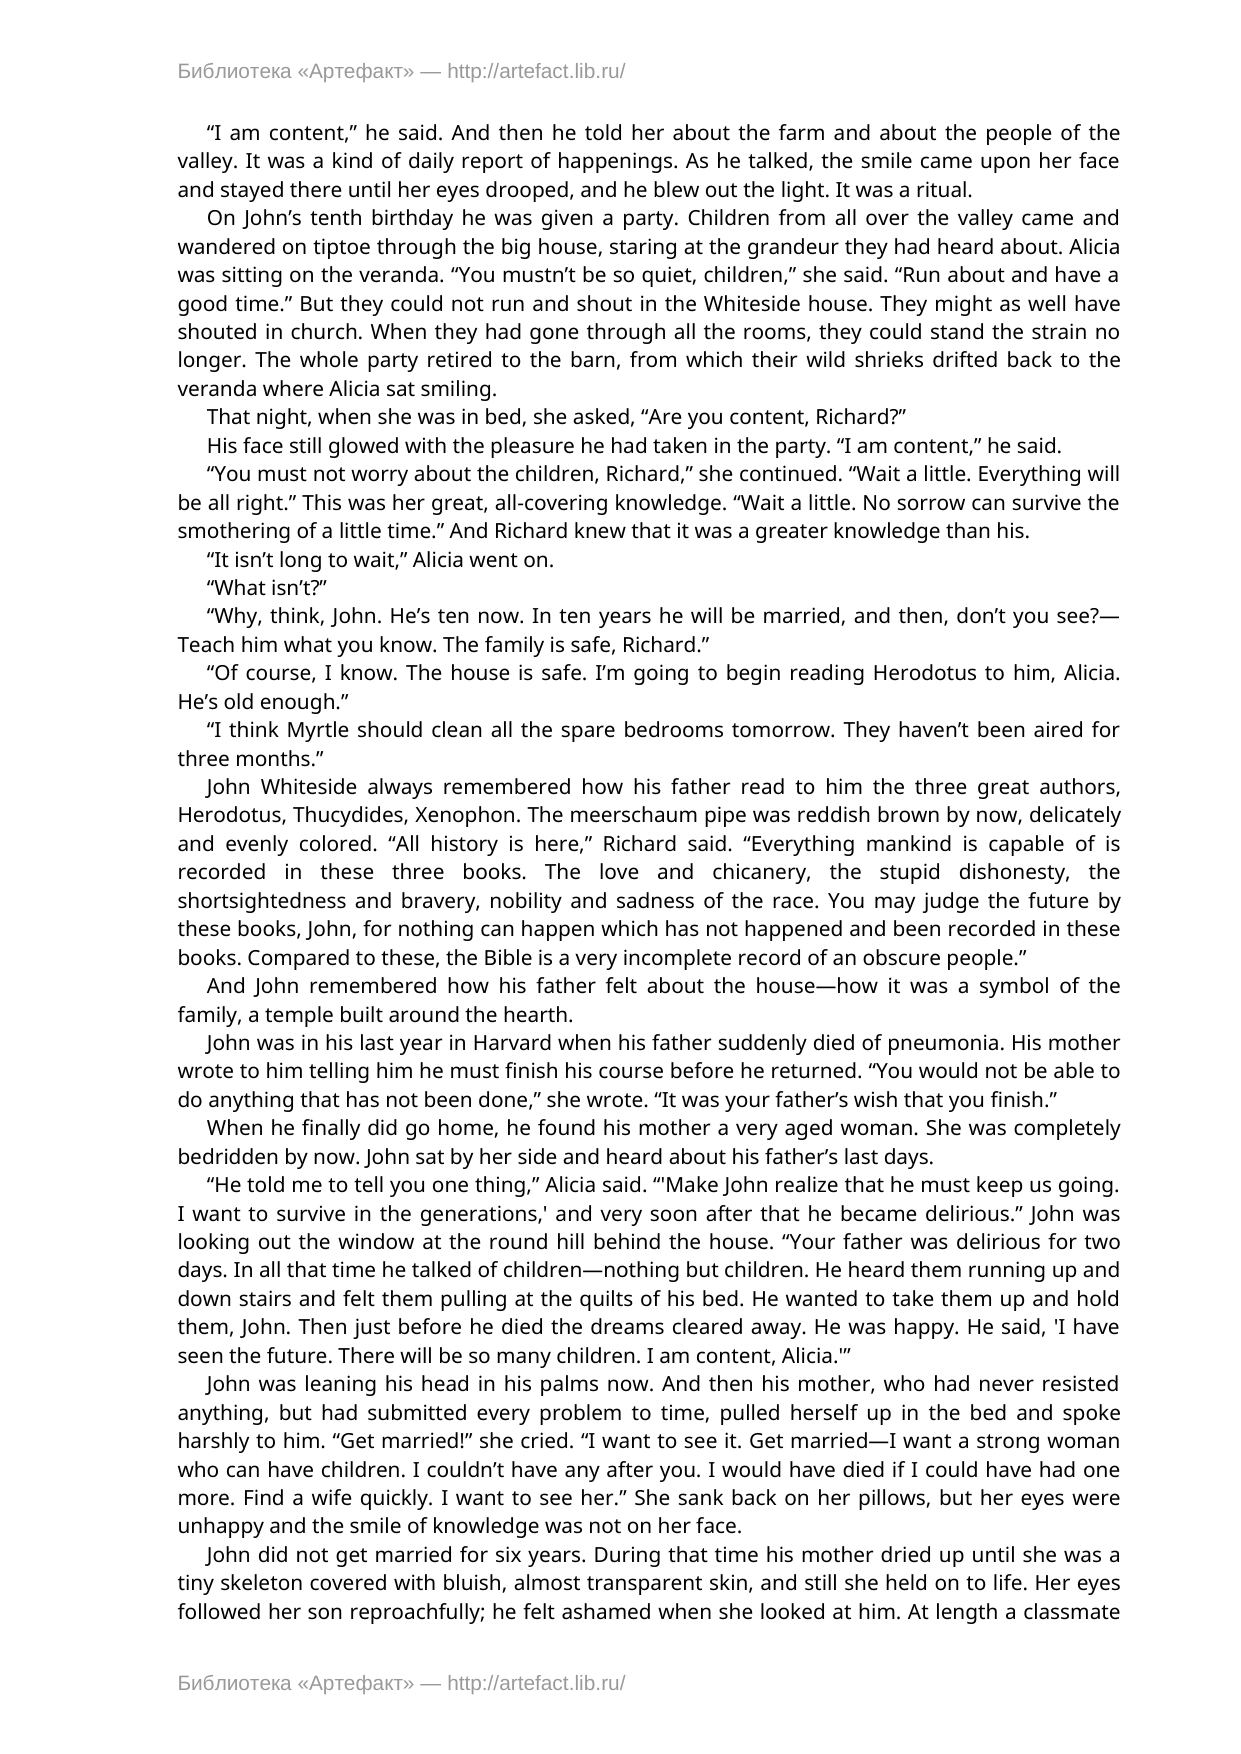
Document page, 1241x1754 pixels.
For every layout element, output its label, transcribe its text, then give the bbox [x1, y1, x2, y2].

text “It isn’t long to wait,” Alicia went on. [177, 545, 1122, 573]
text His face still glowed with the pleasure he had taken in the party. “I am content,” he said. [177, 431, 1122, 459]
text That night, when she was in bed, she asked, “Are you content, Richard?” [177, 402, 1122, 431]
text John was in his last year in Harvard when his father suddenly died of pneumonia. His mother wrote to him telling him he must finish his course before he returned. “You would not be able to do anything that has not been done,” she wrote. “It was your father’s wish that you finish.” [177, 1028, 1122, 1113]
text John was leaning his head in his palms now. And then his mother, who had never resisted anything, but had submitted every problem to time, pulled herself up in the bed and spoke harshly to him. “Get married!” she cried. “I want to see it. Get married—I want a strong woman who can have children. I couldn’t have any after you. I would have died if I could have had one more. Find a wife quickly. I want to see her.” She sank back on her pillows, but her eyes were unhappy and the smile of knowledge was not on her face. [177, 1369, 1122, 1540]
text “Why, think, John. He’s ten now. In ten years he will be married, and then, don’t you see?—Teach him what you know. The family is safe, Richard.” [177, 602, 1122, 658]
text “Of course, I know. The house is safe. I’m going to begin reading Herodotus to him, Alicia. He’s old enough.” [177, 658, 1122, 715]
text “What isn’t?” [177, 573, 1122, 602]
text “He told me to tell you one thing,” Alicia said. “'Make John realize that he must keep us going. I want to survive in the generations,' and very soon after that he became delirious.” John was looking out the window at the round hill behind the house. “Your father was delirious for two days. In all that time he talked of children—nothing but children. He heard them running up and down stairs and felt them pulling at the quilts of his bed. He wanted to take them up and hold them, John. Then just before he died the dreams cleared away. He was happy. He said, 'I have seen the future. There will be so many children. I am content, Alicia.'” [177, 1170, 1122, 1369]
text “You must not worry about the children, Richard,” she continued. “Wait a little. Everything will be all right.” This was her great, all-covering knowledge. “Wait a little. No sorrow can survive the smothering of a little time.” And Richard knew that it was a greater knowledge than his. [177, 459, 1122, 545]
text John Whiteside always remembered how his father read to him the three great authors, Herodotus, Thucydides, Xenophon. The meerschaum pipe was reddish brown by now, delicately and evenly colored. “All history is here,” Richard said. “Everything mankind is capable of is recorded in these three books. The love and chicanery, the stupid dishonesty, the shortsightedness and bravery, nobility and sadness of the race. You may judge the future by these books, John, for nothing can happen which has not happened and been recorded in these books. Compared to these, the Bible is a very incomplete record of an obscure people.” [177, 772, 1122, 971]
text “I am content,” he said. And then he told her about the farm and about the people of the valley. It was a kind of daily report of happenings. As he talked, the smile came upon her face and stayed there until her eyes drooped, and he blew out the light. It was a ritual. [177, 118, 1122, 203]
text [177, 1540, 1122, 1625]
text On John’s tenth birthday he was given a party. Children from all over the valley came and wandered on tiptoe through the big house, staring at the grandeur they had heard about. Alicia was sitting on the veranda. “You mustn’t be so quiet, children,” she said. “Run about and have a good time.” But they could not run and shout in the Whiteside house. They might as well have shouted in church. When they had gone through all the rooms, they could stand the strain no longer. The whole party retired to the barn, from which their wild shrieks drifted back to the veranda where Alicia sat smiling. [177, 203, 1122, 402]
text “I think Myrtle should clean all the spare bedrooms tomorrow. They haven’t been aired for three months.” [177, 715, 1122, 772]
text And John remembered how his father felt about the house—how it was a symbol of the family, a temple built around the hearth. [177, 971, 1122, 1028]
text When he finally did go home, he found his mother a very aged woman. She was completely bedridden by now. John sat by her side and heard about his father’s last days. [177, 1113, 1122, 1170]
